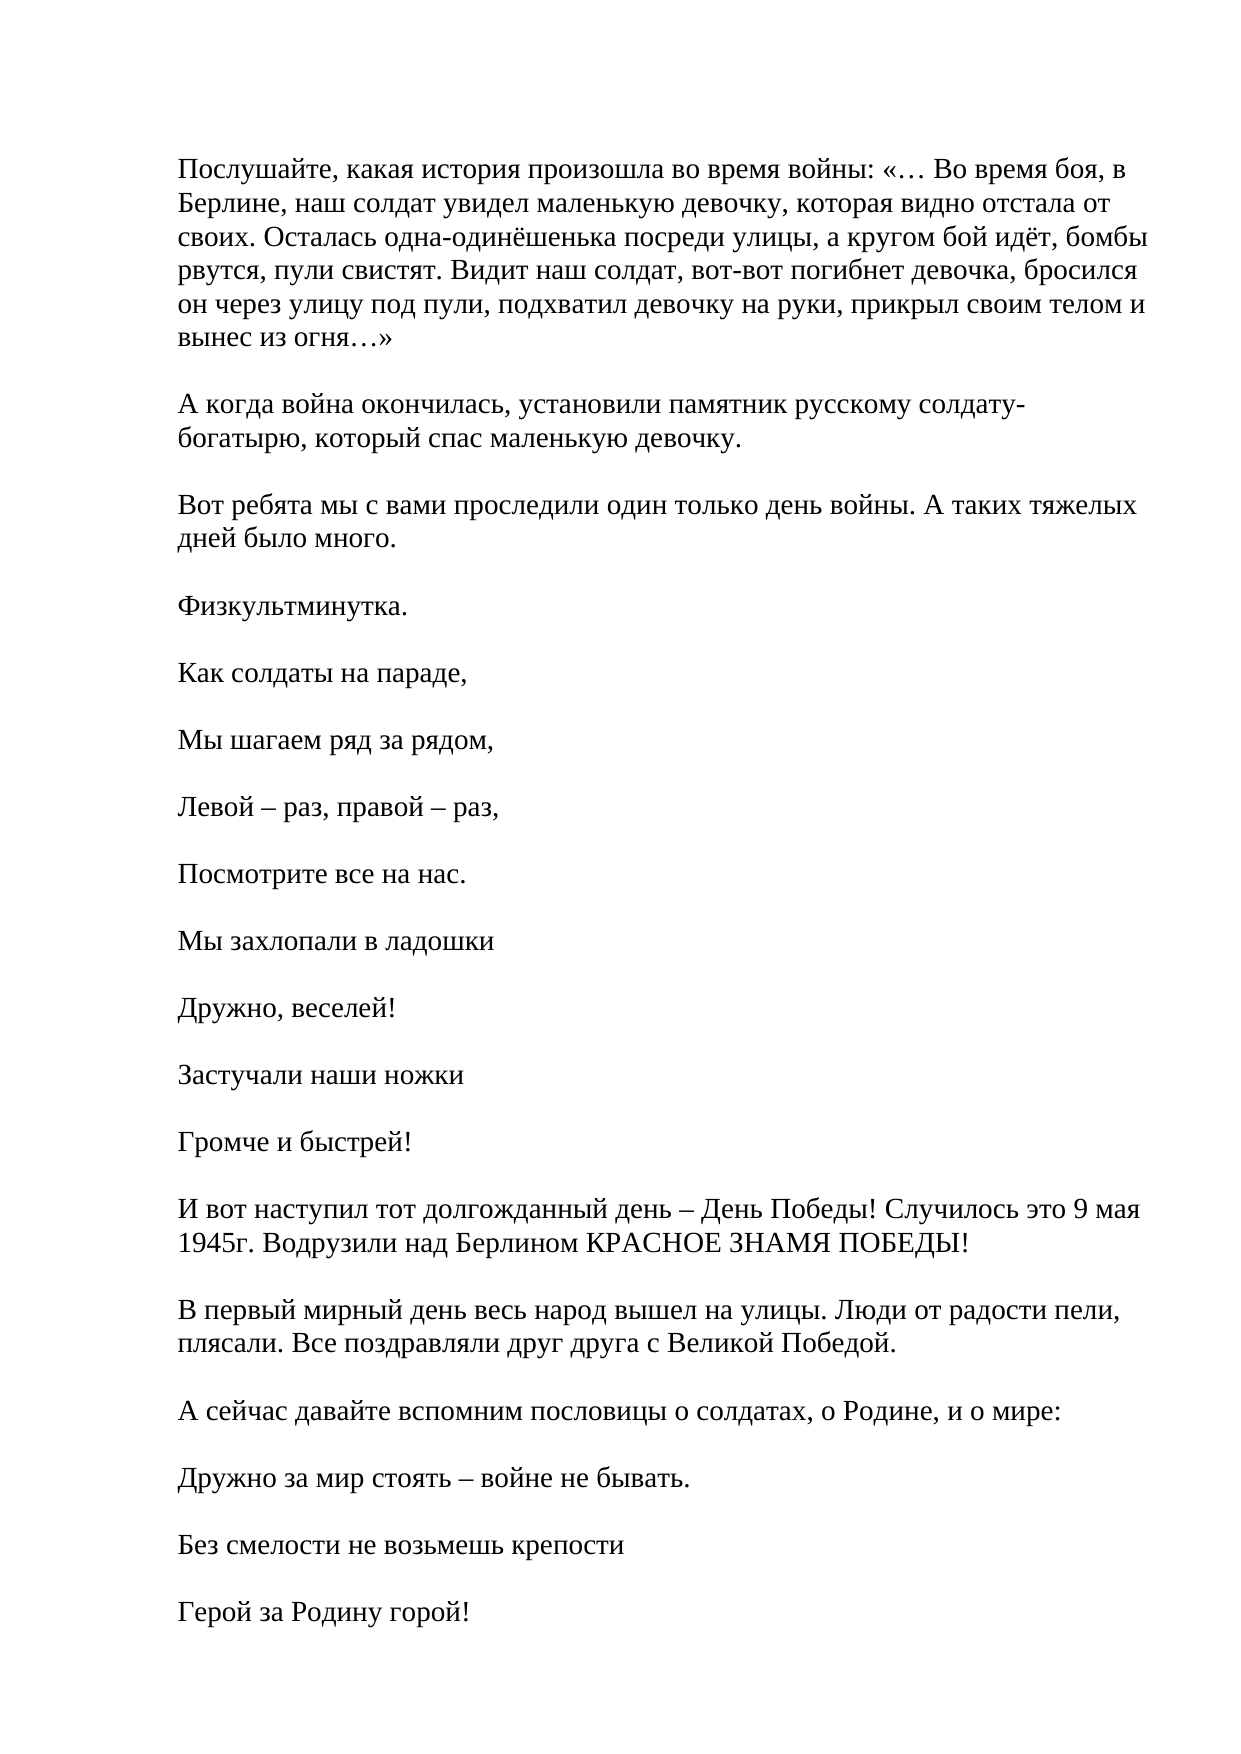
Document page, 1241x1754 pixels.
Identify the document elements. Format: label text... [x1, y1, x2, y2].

text В первый мирный день весь народ вышел на улицы. Люди от радости пели, плясали. Все поздравляли друг друга с Великой Победой. [177, 1292, 1152, 1359]
text Застучали наши ножки [177, 1057, 1152, 1091]
text Физкультминутка. [177, 588, 1152, 621]
text А сейчас давайте вспомним пословицы о солдатах, о Родине, и о мире: [177, 1393, 1152, 1426]
text Дружно, веселей! [177, 990, 1152, 1024]
text Громче и быстрей! [177, 1124, 1152, 1158]
text Как солдаты на параде, [177, 655, 1152, 688]
text Послушайте, какая история произошла во время войны: «… Во время боя, в Берлине, наш солдат увидел маленькую девочку, которая видно отстала от своих. Осталась одна-одинёшенька посреди улицы, а кругом бой идёт, бомбы рвутся, пули свистят. Видит наш солдат, вот-вот погибнет девочка, бросился он через улицу под пули, подхватил девочку на руки, прикрыл своим телом и вынес из огня…» [177, 152, 1152, 353]
text Мы захлопали в ладошки [177, 923, 1152, 957]
text И вот наступил тот долгожданный день – День Победы! Случилось это 9 мая 1945г. Водрузили над Берлином КРАСНОЕ ЗНАМЯ ПОБЕДЫ! [177, 1191, 1152, 1258]
text Посмотрите все на нас. [177, 856, 1152, 889]
text Герой за Родину горой! [177, 1594, 1152, 1627]
text Вот ребята мы с вами проследили один только день войны. А таких тяжелых дней было много. [177, 487, 1152, 554]
text А когда война окончилась, установили памятник русскому солдату-богатырю, который спас маленькую девочку. [177, 386, 1152, 453]
text Левой – раз, правой – раз, [177, 789, 1152, 822]
text Дружно за мир стоять – войне не бывать. [177, 1460, 1152, 1493]
text Мы шагаем ряд за рядом, [177, 722, 1152, 755]
text Без смелости не возьмешь крепости [177, 1527, 1152, 1560]
